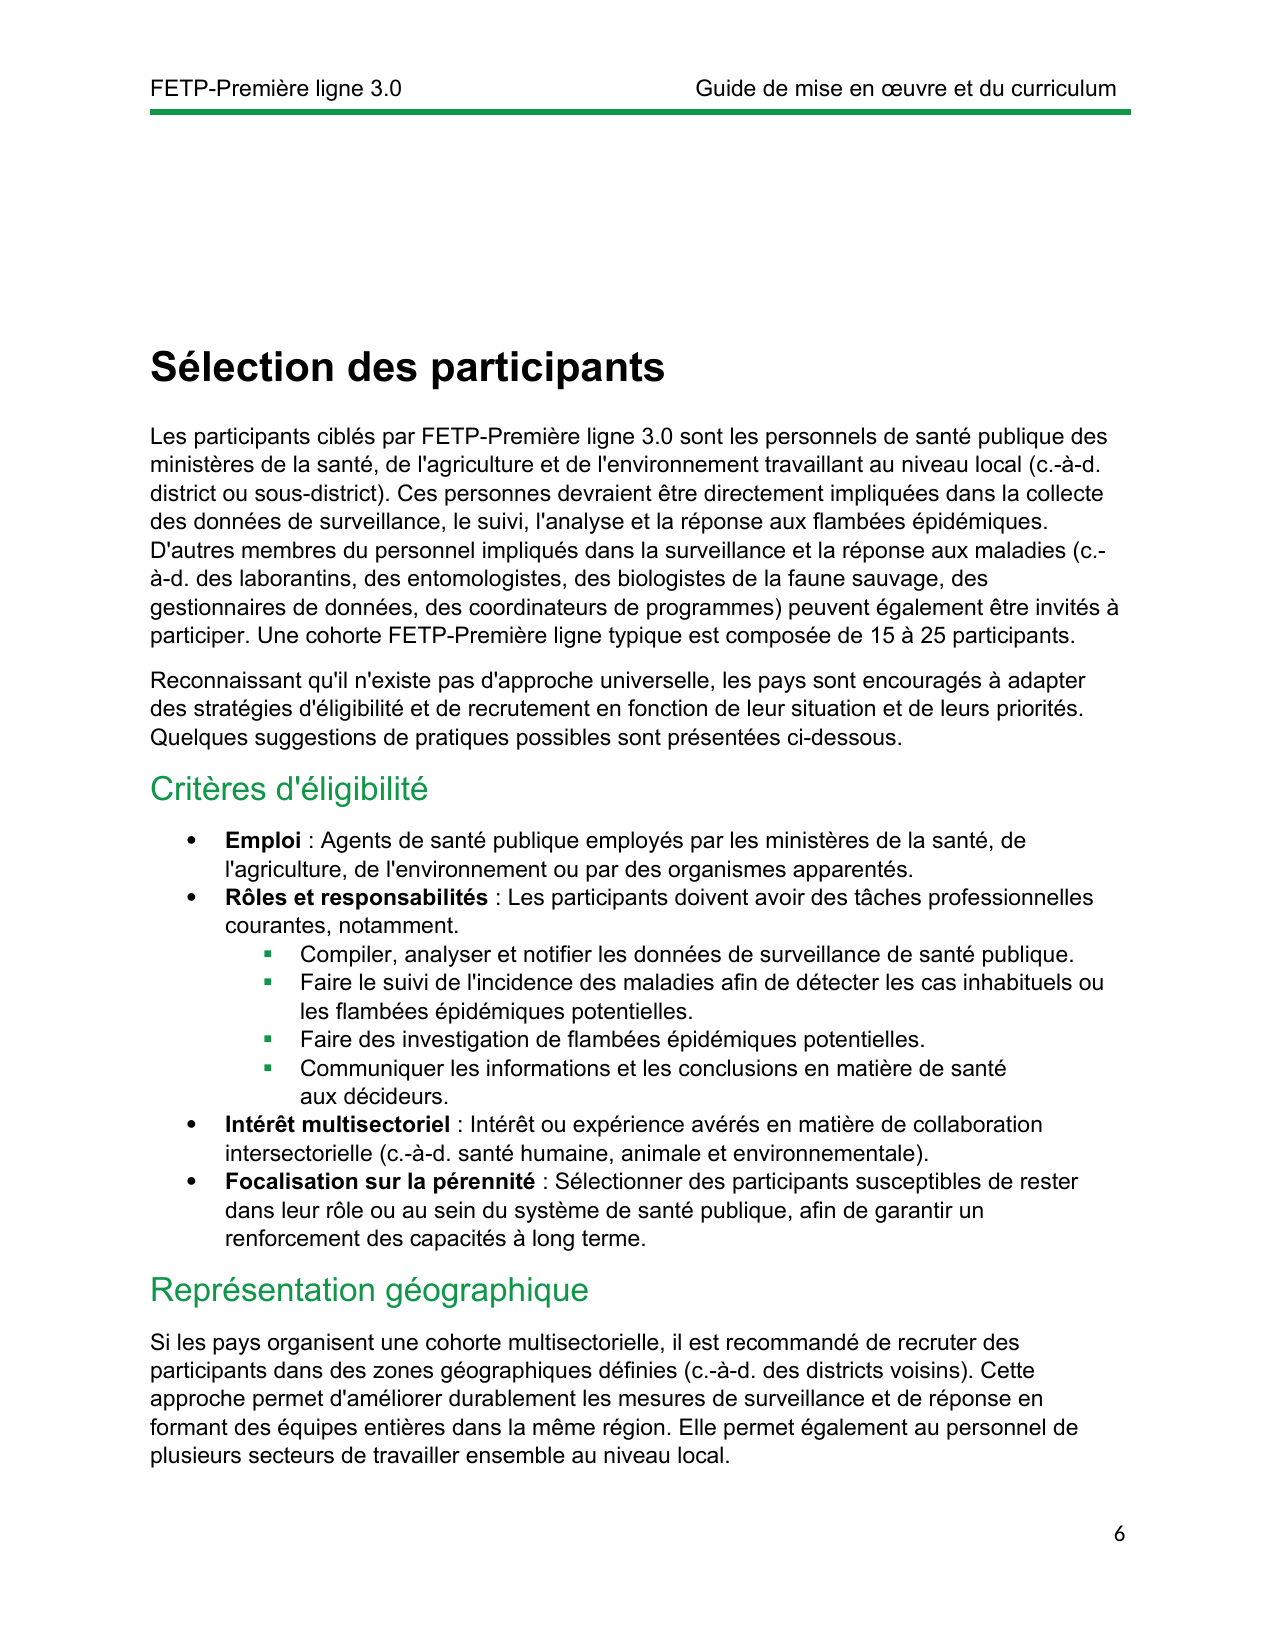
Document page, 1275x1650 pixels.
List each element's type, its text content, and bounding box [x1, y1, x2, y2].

list Communiquer les informations et les conclusions en matière de santé aux décideurs. [262, 1054, 1125, 1109]
list Intérêt multisectoriel : Intérêt ou expérience avérés en matière de collaboration intersectorielle (c.-à-d. santé humaine, animale et environnementale). [187, 1111, 1125, 1166]
list Faire des investigation de flambées épidémiques potentielles. [262, 1026, 1125, 1052]
list Faire le suivi de l'incidence des maladies afin de détecter les cas inhabituels ou les flambées épidémiques potentielles. [262, 969, 1125, 1024]
text Les participants ciblés par FETP-Première ligne 3.0 sont les personnels de santé publique des ministères de la santé, de l'agriculture et de l'environnement travaillant au niveau local (c.-à-d. district ou sous-district). Ces personnes devraient être directement impliquées dans la collecte des données de surveillance, le suivi, l'analyse et la réponse aux flambées épidémiques. D'autres membres du personnel impliqués dans la surveillance et la réponse aux maladies (c.-à-d. des laborantins, des entomologistes, des biologistes de la faune sauvage, des gestionnaires de données, des coordinateurs de programmes) peuvent également être invités à participer. Une cohorte FETP-Première ligne typique est composée de 15 à 25 participants. [150, 394, 1125, 648]
list Focalisation sur la pérennité : Sélectionner des participants susceptibles de rester dans leur rôle ou au sein du système de santé publique, afin de garantir un renforcement des capacités à long terme. [187, 1168, 1125, 1252]
text Critères d'éligibilité [150, 769, 1125, 807]
list Emploi : Agents de santé publique employés par les ministères de la santé, de l'agriculture, de l'environnement ou par des organismes apparentés. [187, 827, 1125, 882]
subtitle Sélection des participants [150, 343, 1125, 391]
text Représentation géographique [150, 1270, 1125, 1309]
list Rôles et responsabilités : Les participants doivent avoir des tâches professionnelles courantes, notamment. [187, 884, 1125, 939]
text Reconnaissant qu'il n'existe pas d'approche universelle, les pays sont encouragés à adapter des stratégies d'éligibilité et de recrutement en fonction de leur situation et de leurs priorités. Quelques suggestions de pratiques possibles sont présentées ci-dessous. [150, 667, 1125, 750]
text Si les pays organisent une cohorte multisectorielle, il est recommandé de recruter des participants dans des zones géographiques définies (c.-à-d. des districts voisins). Cette approche permet d'améliorer durablement les mesures de surveillance et de réponse en formant des équipes entières dans la même région. Elle permet également au personnel de plusieurs secteurs de travailler ensemble au niveau local. [150, 1328, 1125, 1468]
list Compiler, analyser et notifier les données de surveillance de santé publique. [262, 941, 1125, 967]
